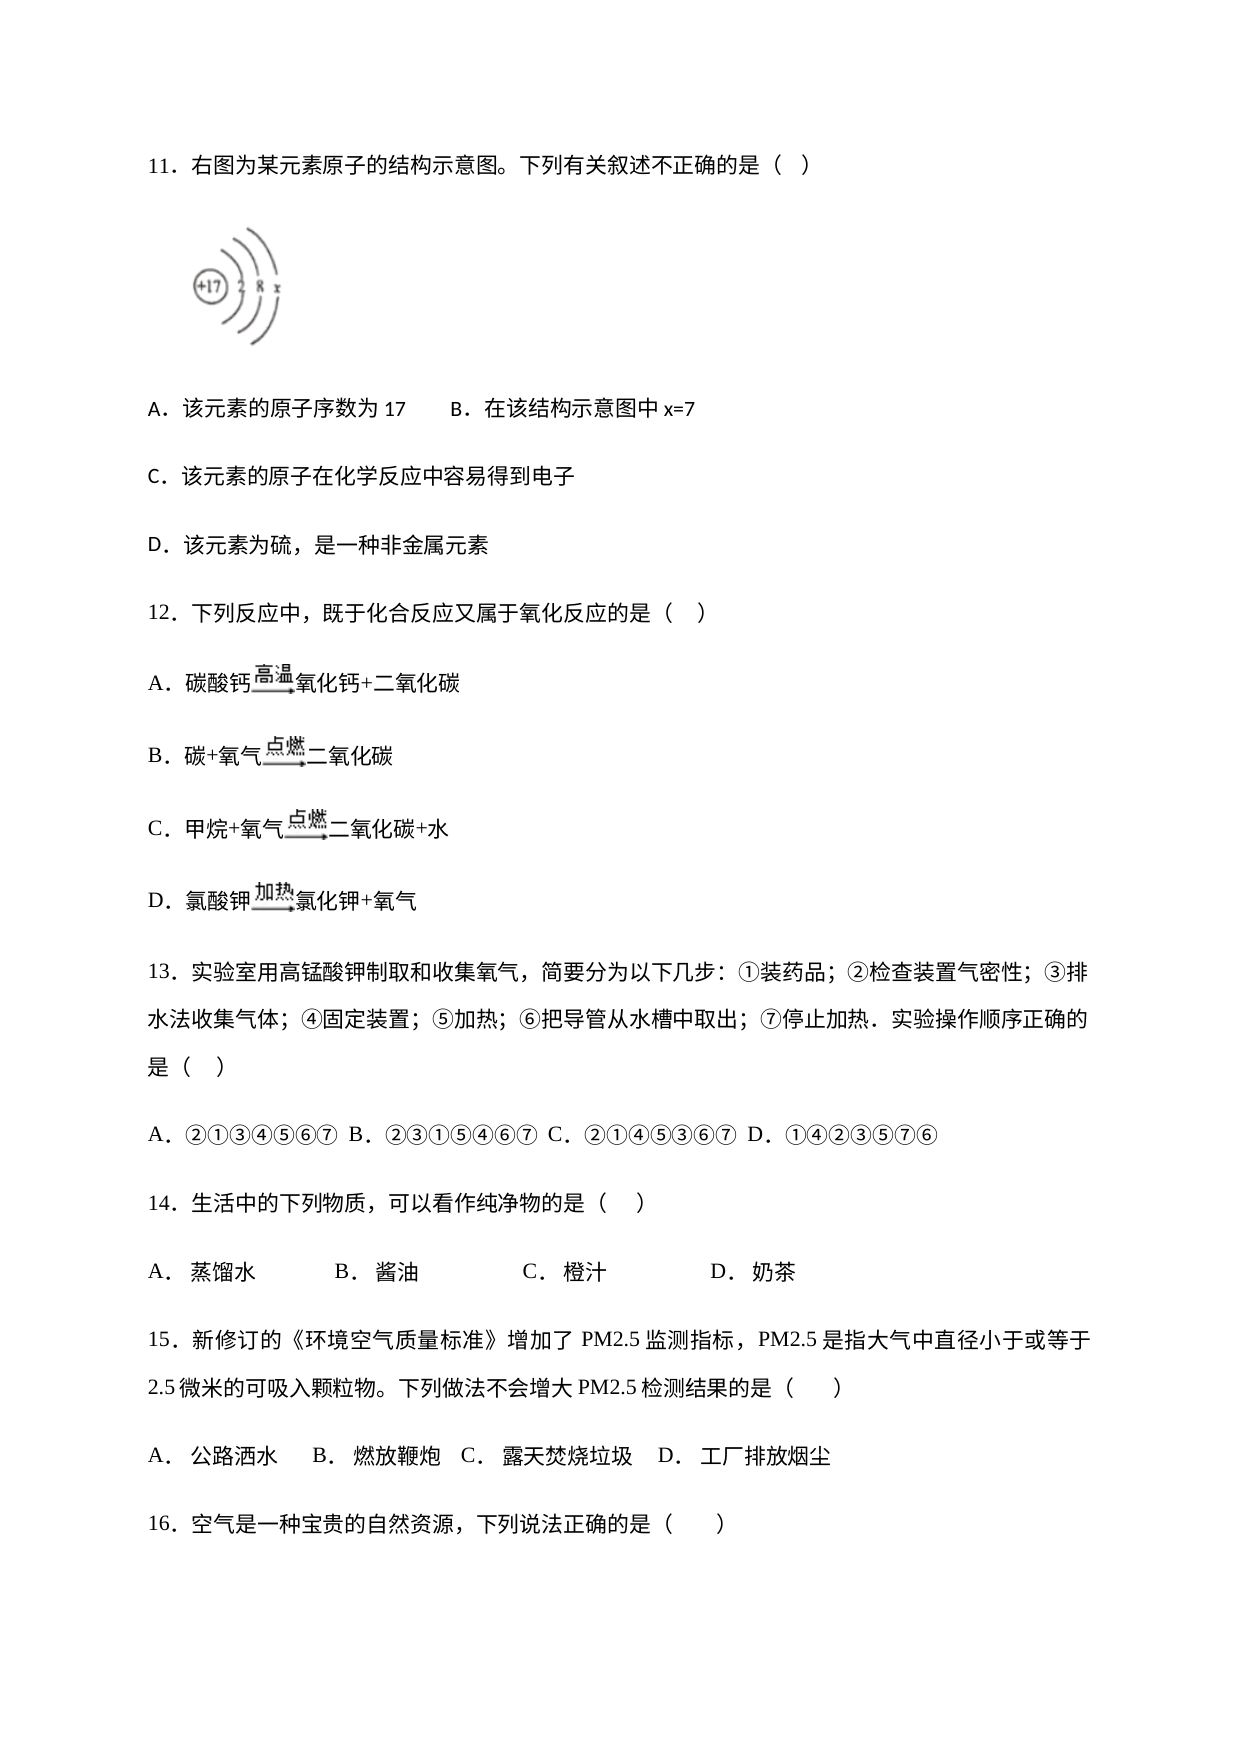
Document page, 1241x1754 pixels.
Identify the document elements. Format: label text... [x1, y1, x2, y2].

picture [251, 664, 295, 694]
text A． 蒸馏水 B． 酱油 C． 橙汁 D． 奶茶 [148, 1255, 1092, 1286]
text A．该元素的原子序数为17 B．在该结构示意图中x=7 [148, 391, 1092, 423]
picture [251, 882, 295, 912]
text 14．生活中的下列物质，可以看作纯净物的是（ ） [148, 1186, 1092, 1218]
text C．该元素的原子在化学反应中容易得到电子 [148, 459, 1092, 491]
text B．碳+氧气二氧化碳 [148, 737, 1092, 773]
text 12．下列反应中，既于化合反应又属于氧化反应的是（ ） [148, 596, 1092, 628]
text D．该元素为硫，是一种非金属元素 [148, 528, 1092, 559]
text C．甲烷+氧气二氧化碳+水 [148, 809, 1092, 845]
text 16．空气是一种宝贵的自然资源，下列说法正确的是（ ） [148, 1507, 1092, 1539]
text 13．实验室用高锰酸钾制取和收集氧气，简要分为以下几步：①装药品；②检查装置气密性；③排水法收集气体；④固定装置；⑤加热；⑥把导管从水槽中取出；⑦停止加热．实验操作顺序正确的是（ ） [148, 955, 1092, 1081]
picture [284, 809, 328, 840]
picture [262, 736, 306, 767]
text 11．右图为某元素原子的结构示意图。下列有关叙述不正确的是（ ） [148, 148, 1092, 179]
text A． 公路洒水 B． 燃放鞭炮 C． 露天焚烧垃圾 D． 工厂排放烟尘 [148, 1439, 1092, 1471]
text 15．新修订的《环境空气质量标准》增加了PM2.5监测指标，PM2.5是指大气中直径小于或等于2.5微米的可吸入颗粒物。下列做法不会增大PM2.5检测结果的是（ ） [148, 1323, 1092, 1402]
picture [147, 216, 322, 357]
text A．②①③④⑤⑥⑦ B．②③①⑤④⑥⑦ C．②①④⑤③⑥⑦ D．①④②③⑤⑦⑥ [148, 1118, 1092, 1150]
text D．氯酸钾氯化钾+氧气 [148, 882, 1092, 918]
text A．碳酸钙氧化钙+二氧化碳 [148, 664, 1092, 700]
